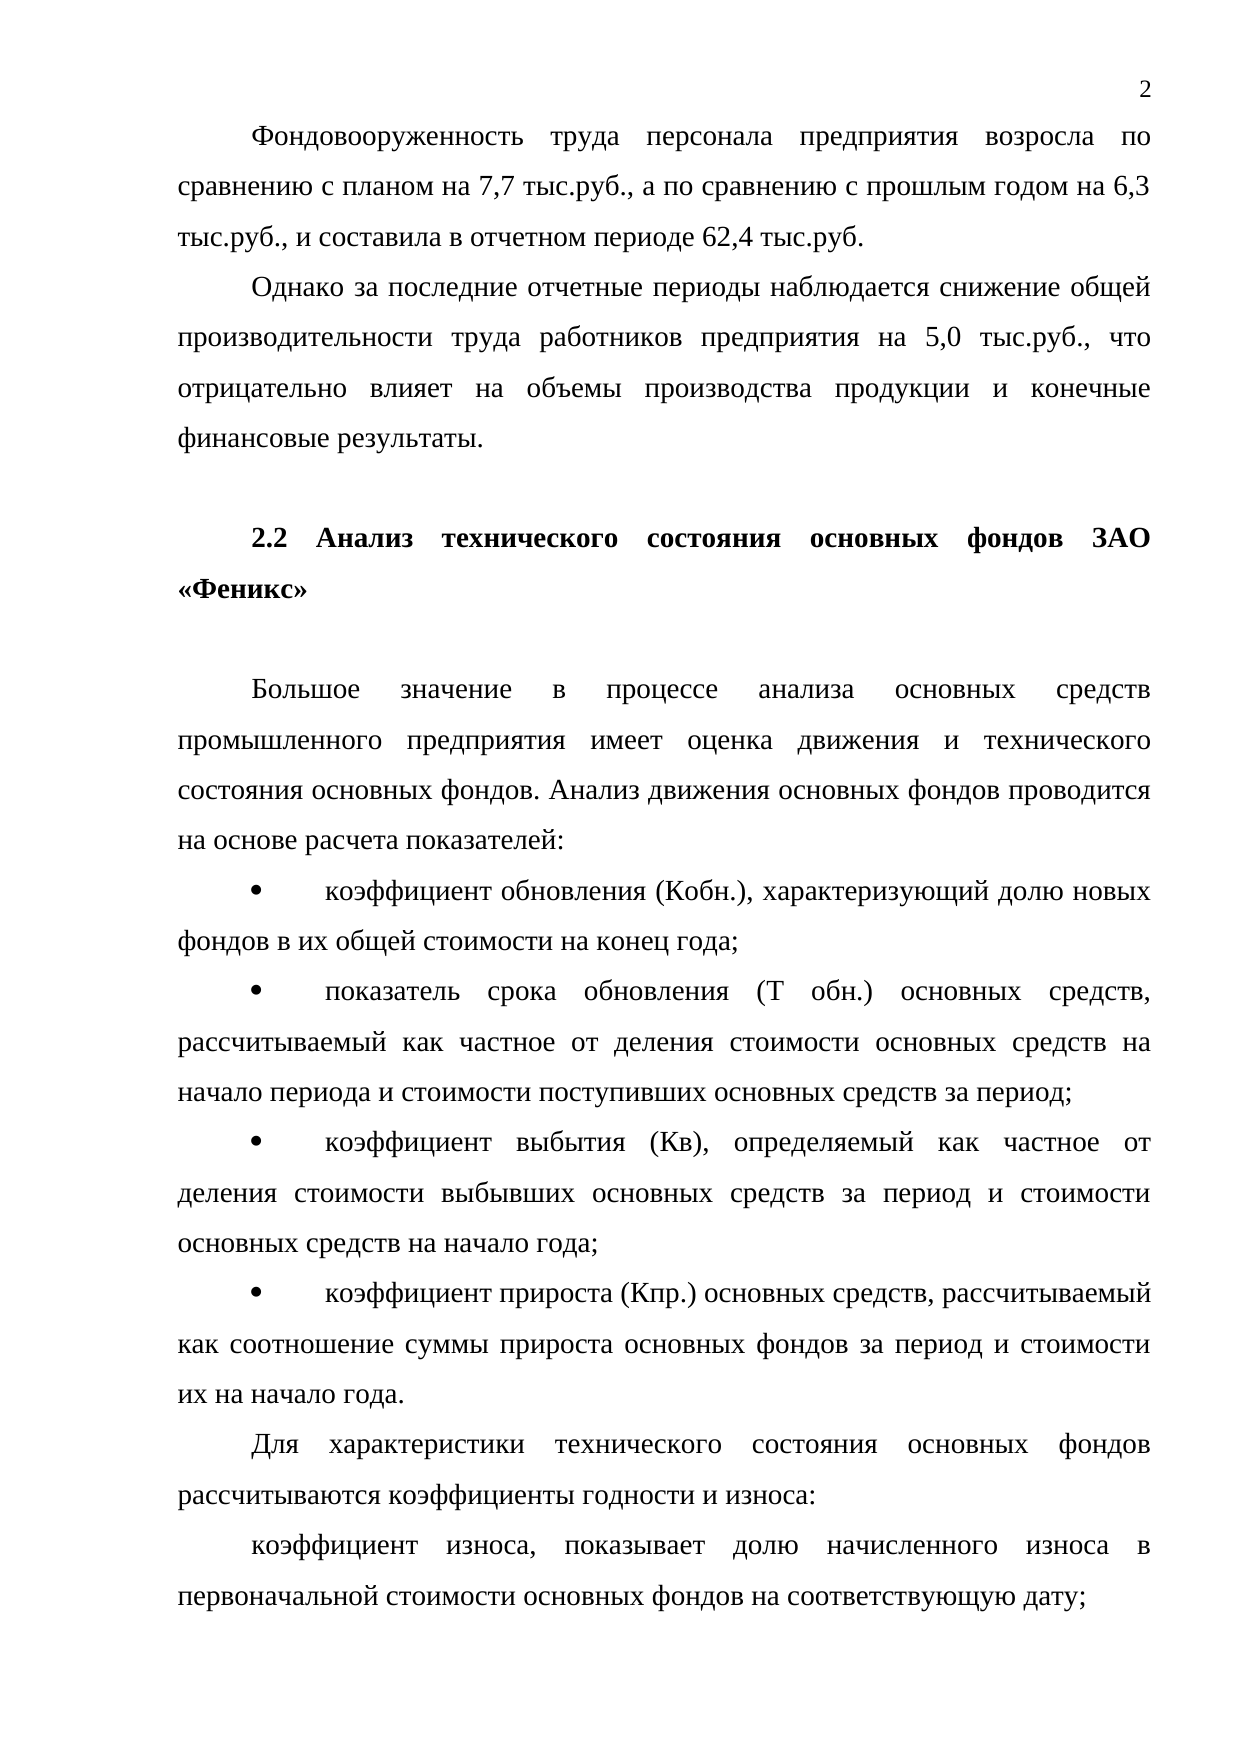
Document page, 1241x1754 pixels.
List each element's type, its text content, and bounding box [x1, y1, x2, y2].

text Фондовооруженность труда персонала предприятия возросла по сравнению с планом на 7,7 тыс.руб., а по сравнению с прошлым годом на 6,3 тыс.руб., и составила в отчетном периоде 62,4 тыс.руб. [177, 118, 1152, 252]
text коэффициент износа, показывает долю начисленного износа в первоначальной стоимости основных фондов на соответствующую дату; [177, 1527, 1152, 1611]
text Большое значение в процессе анализа основных средств промышленного предприятия имеет оценка движения и технического состояния основных фондов. Анализ движения основных фондов проводится на основе расчета показателей: [177, 672, 1152, 856]
list коэффициент прироста (Кпр.) основных средств, рассчитываемый как соотношение суммы прироста основных фондов за период и стоимости их на начало года. [177, 1276, 1152, 1410]
list показатель срока обновления (Т обн.) основных средств, рассчитываемый как частное от деления стоимости основных средств на начало периода и стоимости поступивших основных средств за период; [177, 973, 1152, 1108]
list коэффициент обновления (Кобн.), характеризующий долю новых фондов в их общей стоимости на конец года; [177, 873, 1152, 957]
text Для характеристики технического состояния основных фондов рассчитываются коэффициенты годности и износа: [177, 1427, 1152, 1511]
text Однако за последние отчетные периоды наблюдается снижение общей производительности труда работников предприятия на 5,0 тыс.руб., что отрицательно влияет на объемы производства продукции и конечные финансовые результаты. [177, 269, 1152, 453]
list коэффициент выбытия (Кв), определяемый как частное от деления стоимости выбывших основных средств за период и стоимости основных средств на начало года; [177, 1124, 1152, 1259]
text 2.2 Анализ технического состояния основных фондов ЗАО «Феникс» [177, 521, 1152, 604]
